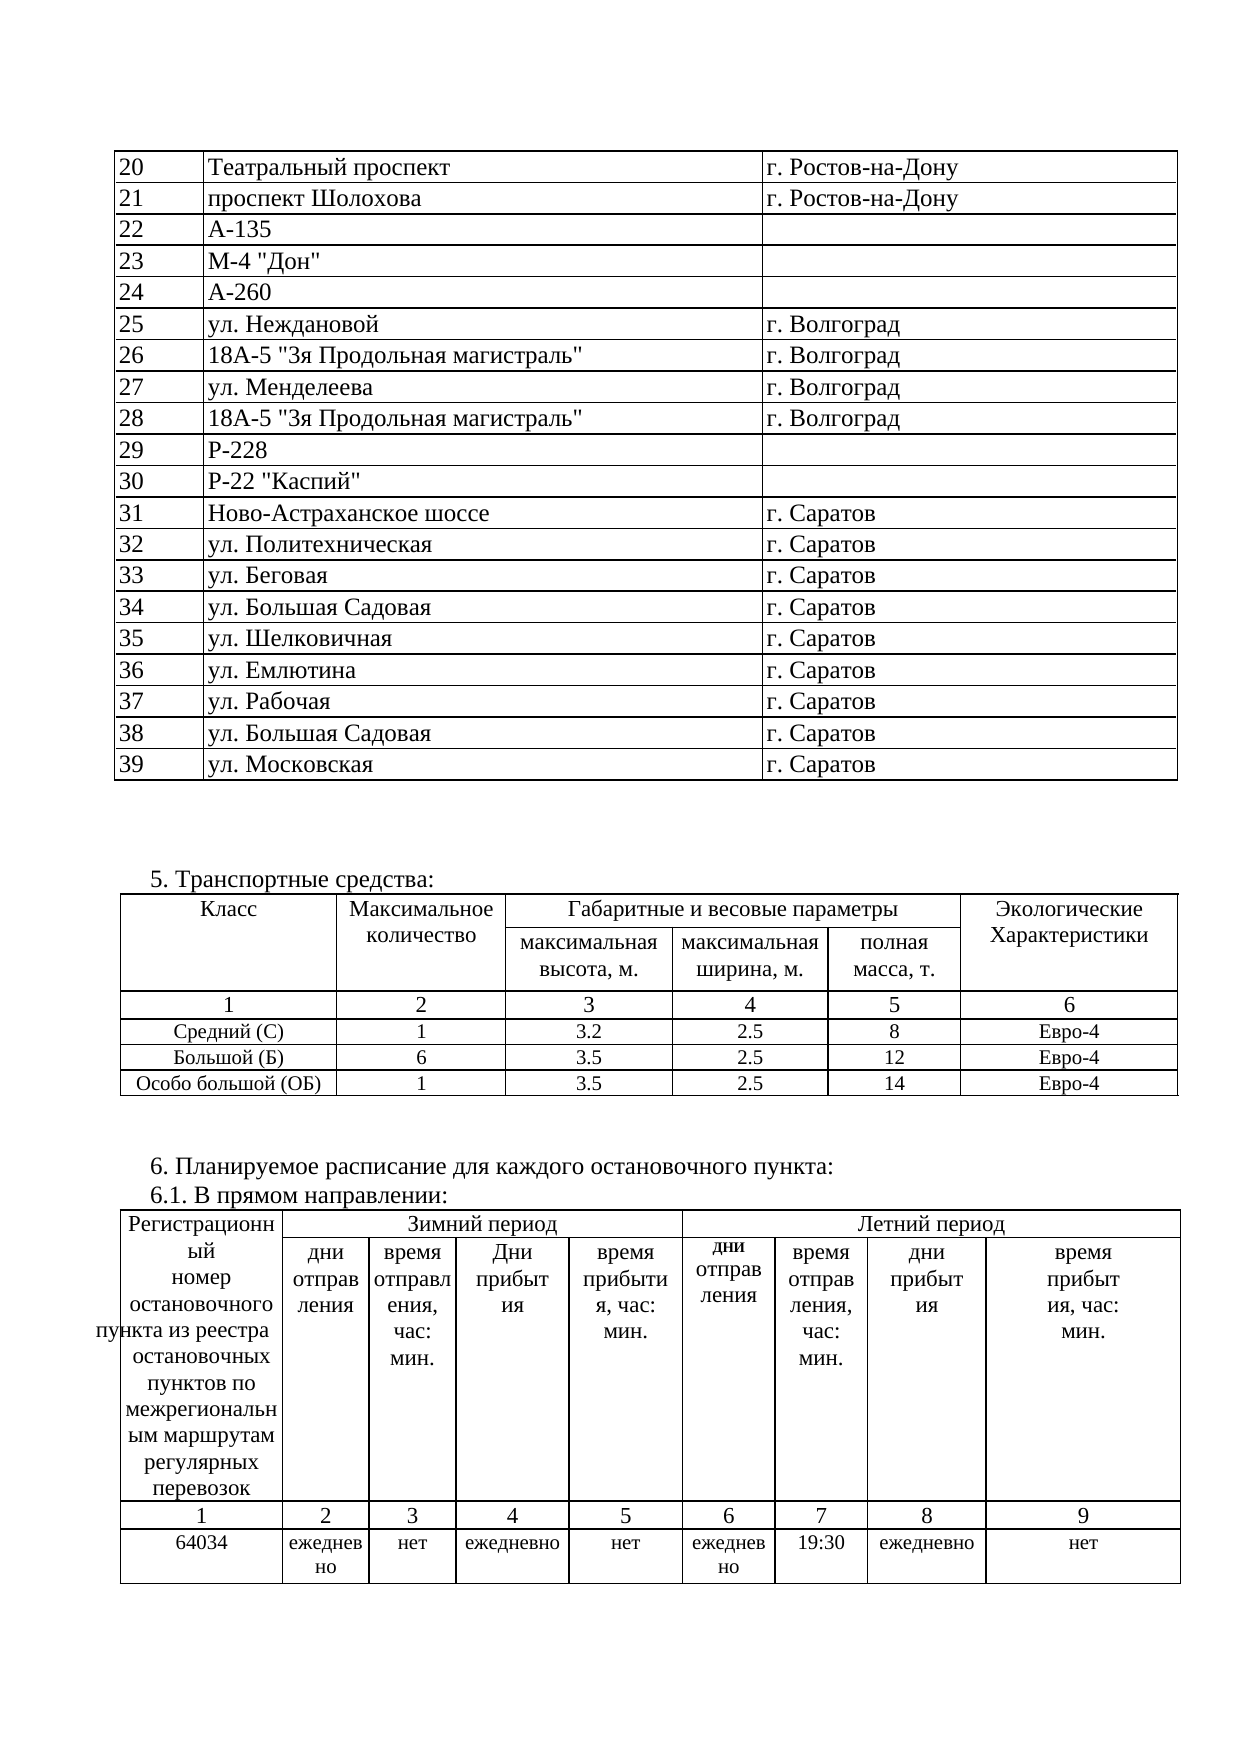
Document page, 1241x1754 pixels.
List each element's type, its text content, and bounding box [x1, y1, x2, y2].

table_cell 37 [115, 686, 203, 716]
table_cell г. Саратов [763, 528, 1177, 559]
table_cell ул. Большая Садовая [204, 592, 762, 622]
table_cell дни отправ ления [283, 1238, 368, 1500]
table_cell 29 [115, 434, 203, 464]
table_cell Ново-Астраханское шоссе [204, 498, 762, 527]
table_cell 2.5 [673, 1071, 827, 1095]
table_cell [763, 276, 1177, 307]
table_cell 24 [115, 277, 203, 307]
table_cell ежедневно [683, 1530, 774, 1583]
table_cell Средний (С) [121, 1020, 336, 1043]
table_cell 1 [337, 1020, 505, 1043]
table_cell 2 [283, 1502, 368, 1528]
table_cell время отправл ения, час: мин. [370, 1238, 455, 1500]
table_cell максимальная высота, м. [506, 928, 672, 990]
table_cell г. Волгоград [763, 307, 1177, 339]
table_cell 6 [337, 1045, 505, 1069]
table_cell 5 [829, 992, 960, 1018]
table_cell 12 [829, 1045, 960, 1069]
table_cell г. Саратов [763, 748, 1177, 779]
table_cell 33 [115, 560, 203, 590]
table_cell ул. Шелковичная [204, 623, 762, 653]
table_cell 3 [370, 1502, 455, 1528]
table_cell проспект Шолохова [204, 183, 762, 213]
table_cell 38 [115, 717, 203, 748]
table_cell г. Волгоград [763, 402, 1177, 433]
table_cell нет [370, 1530, 455, 1583]
table_cell ул. Менделеева [204, 372, 762, 402]
text 6.1. В прямом направлении: [150, 1180, 1090, 1209]
table_cell 20 [115, 152, 203, 181]
table_cell ул. Емлютина [204, 655, 762, 685]
table_cell г. Саратов [763, 559, 1177, 590]
table_cell г. Саратов [763, 653, 1177, 685]
table_cell А-260 [204, 277, 762, 307]
table_cell [763, 213, 1177, 244]
table_cell время отправ ления, час: мин. [776, 1238, 867, 1500]
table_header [121, 1211, 282, 1500]
table_cell 1 [121, 1502, 282, 1528]
table_cell 3 [506, 992, 672, 1018]
table_cell 3.5 [506, 1071, 672, 1095]
table_cell г. Ростов-на-Дону [763, 152, 1177, 181]
table_cell Р-228 [204, 435, 762, 464]
table_cell 6 [683, 1502, 774, 1528]
table_header Класс [121, 895, 336, 990]
table_cell 7 [776, 1502, 867, 1528]
table_cell 21 [115, 183, 203, 213]
table_cell 3.2 [506, 1020, 672, 1043]
table_cell 64034 [121, 1530, 282, 1583]
table_cell ул. Московская [204, 749, 762, 779]
table_cell 5 [570, 1502, 682, 1528]
table_cell Евро-4 [961, 1020, 1177, 1043]
table_cell г. Саратов [763, 496, 1177, 527]
table_cell Евро-4 [961, 1045, 1177, 1069]
table_cell Особо большой (ОБ) [121, 1071, 336, 1095]
table_cell г. Саратов [763, 685, 1177, 716]
table_cell М-4 "Дон" [204, 246, 762, 276]
table_cell дни прибыт ия [868, 1238, 985, 1500]
table_cell 23 [115, 245, 203, 276]
table_cell 2.5 [673, 1045, 827, 1069]
table_cell ежедневно [868, 1530, 985, 1583]
table_cell 4 [673, 992, 827, 1018]
table_cell 31 [115, 497, 203, 527]
table_header Максимальное количество [337, 895, 505, 990]
table_cell [763, 244, 1177, 276]
table_cell 34 [115, 591, 203, 622]
table_cell г. Саратов [763, 716, 1177, 748]
table_cell 8 [829, 1020, 960, 1043]
table_cell г. Волгоград [763, 339, 1177, 370]
table_header Габаритные и весовые параметры [506, 895, 960, 927]
table_cell А-135 [204, 215, 762, 244]
table_cell 19:30 [776, 1530, 867, 1583]
table_header Экологические Характеристики [961, 895, 1177, 990]
table_cell нет [987, 1530, 1180, 1583]
table_cell 18А-5 "3я Продольная магистраль" [204, 403, 762, 433]
table_cell 1 [121, 992, 336, 1018]
text 6. Планируемое расписание для каждого остановочного пункта: [150, 1151, 1090, 1180]
table_cell время прибыт ия, час: мин. [987, 1238, 1180, 1500]
table_cell [763, 433, 1177, 464]
table_cell ул. Неждановой [204, 309, 762, 339]
table_header Летний период [683, 1211, 1180, 1237]
table_cell Р-22 "Каспий" [204, 466, 762, 496]
table_cell 27 [115, 371, 203, 402]
table_cell 35 [115, 623, 203, 653]
table_cell ул. Большая Садовая [204, 718, 762, 748]
table_cell 32 [115, 529, 203, 559]
table_cell г. Саратов [763, 590, 1177, 622]
table_cell 22 [115, 214, 203, 244]
table_cell 26 [115, 340, 203, 370]
table_cell г. Саратов [763, 622, 1177, 653]
table_cell 2 [337, 992, 505, 1018]
table_cell 36 [115, 654, 203, 685]
table_cell ежедневно [283, 1530, 368, 1583]
table_cell Большой (Б) [121, 1045, 336, 1069]
text 5. Транспортные средства: [150, 864, 1090, 893]
table_cell Дни прибыт ия [457, 1238, 568, 1500]
table_cell 30 [115, 466, 203, 496]
table_cell 8 [868, 1502, 985, 1528]
table_cell Театральный проспект [204, 152, 762, 181]
table_cell полная масса, т. [829, 928, 960, 990]
table_cell г. Ростов-на-Дону [763, 181, 1177, 213]
table_cell 9 [987, 1502, 1180, 1528]
table_cell 25 [115, 308, 203, 339]
table_cell ул. Политехническая [204, 529, 762, 559]
table_cell время прибыти я, час: мин. [570, 1238, 682, 1500]
table_cell 3.5 [506, 1045, 672, 1069]
table_cell г. Волгоград [763, 370, 1177, 402]
table_cell ул. Беговая [204, 561, 762, 590]
table_cell ежедневно [457, 1530, 568, 1583]
table_cell ул. Рабочая [204, 686, 762, 716]
table_cell 39 [115, 749, 203, 779]
table_cell [763, 465, 1177, 496]
table_cell 6 [961, 992, 1177, 1018]
table_header Зимний период [283, 1211, 682, 1237]
table_cell нет [570, 1530, 682, 1583]
table_cell 2.5 [673, 1020, 827, 1043]
table_cell Евро-4 [961, 1071, 1177, 1095]
table_cell 14 [829, 1071, 960, 1095]
table_cell 4 [457, 1502, 568, 1528]
table_cell 18А-5 "3я Продольная магистраль" [204, 340, 762, 370]
table_cell максимальная ширина, м. [673, 928, 827, 990]
table_cell 1 [337, 1071, 505, 1095]
table_cell 28 [115, 403, 203, 433]
table_cell ДНИ отправ ления [683, 1238, 774, 1500]
